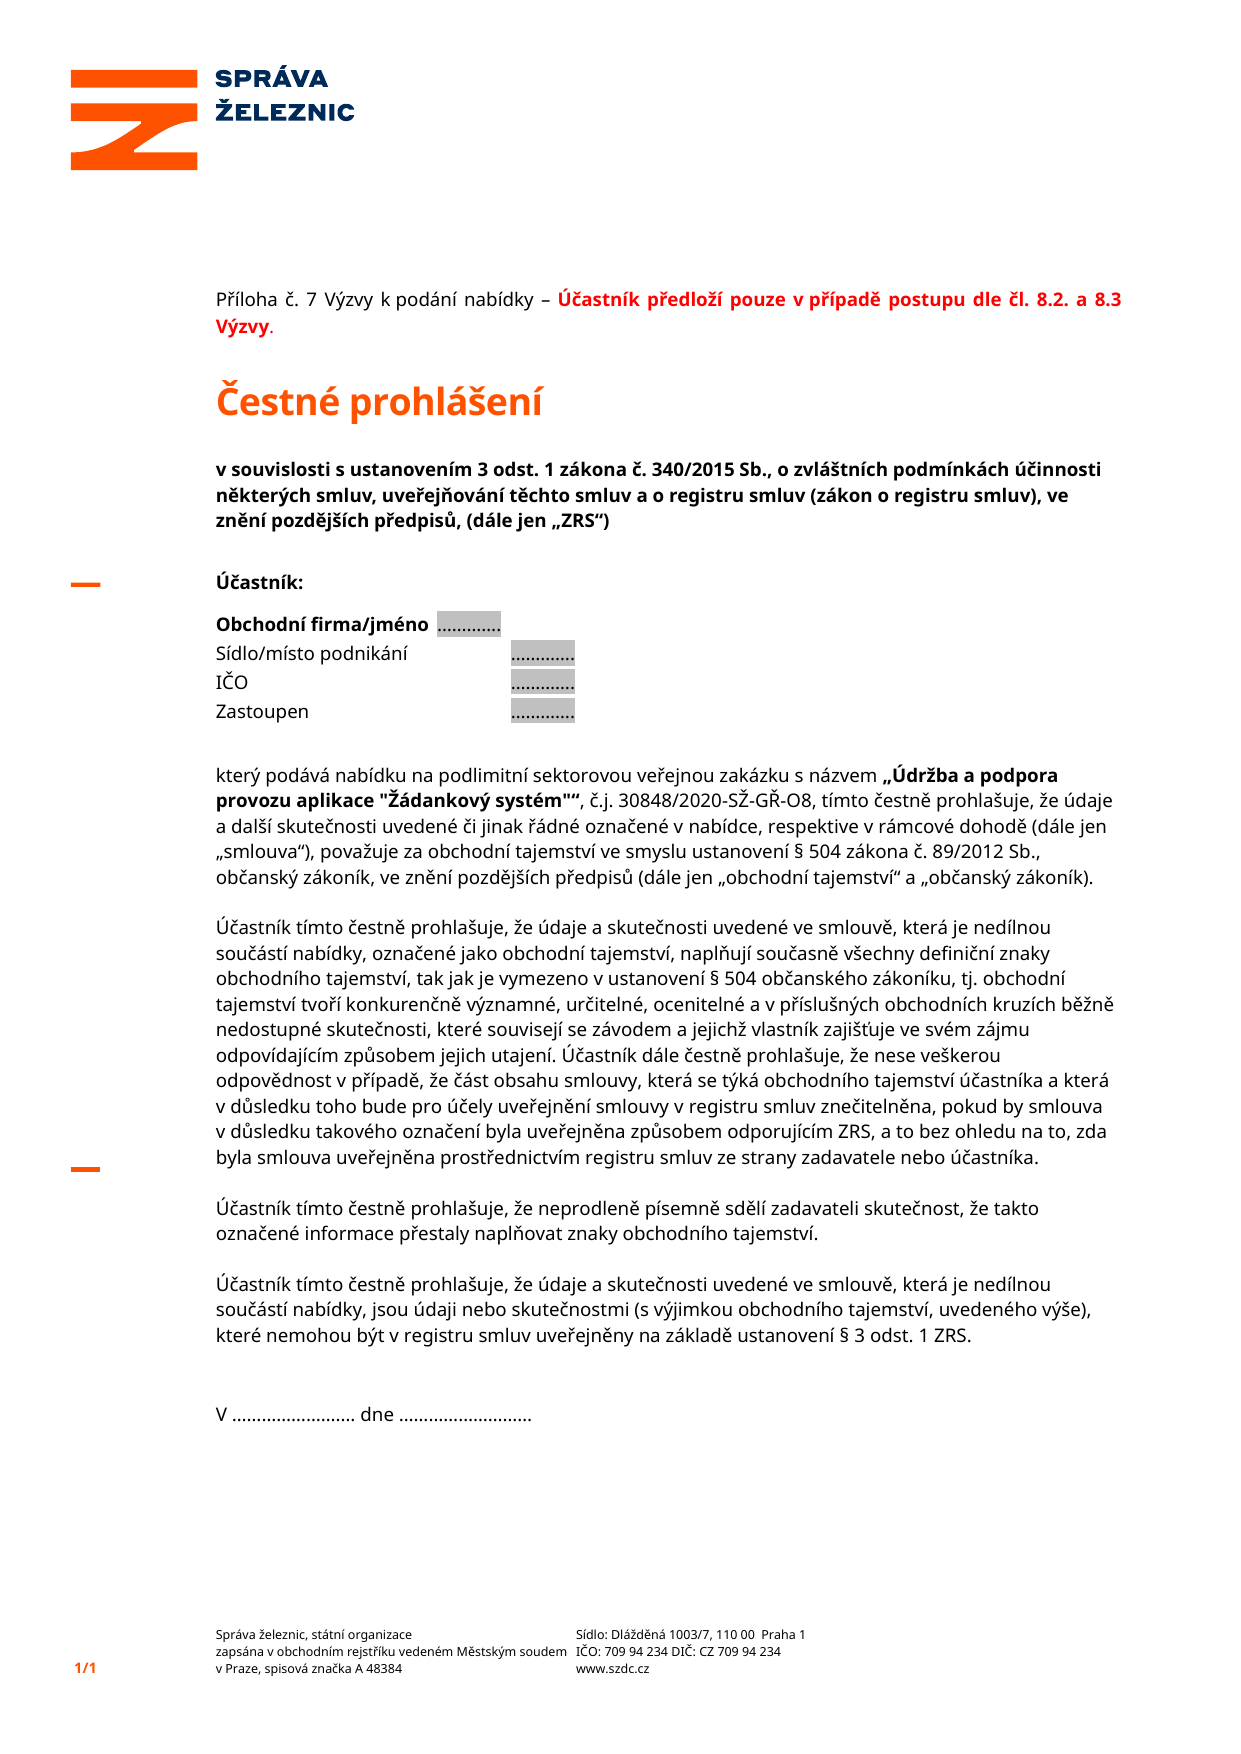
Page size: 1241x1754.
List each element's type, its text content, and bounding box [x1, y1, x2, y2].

subtitle Čestné prohlášení [216, 375, 1122, 426]
text Účastník tímto čestně prohlašuje, že neprodleně písemně sdělí zadavateli skutečnost, že takto označené informace přestaly naplňovat znaky obchodního tajemství. [216, 1195, 1122, 1246]
text Účastník: [216, 565, 1122, 596]
text Obchodní firma/jméno …………. [216, 608, 1122, 637]
text Účastník tímto čestně prohlašuje, že údaje a skutečnosti uvedené ve smlouvě, která je nedílnou součástí nabídky, jsou údaji nebo skutečnostmi (s výjimkou obchodního tajemství, uvedeného výše), které nemohou být v registru smluv uveřejněny na základě ustanovení § 3 odst. 1 ZRS. [216, 1271, 1122, 1347]
text Sídlo/místo podnikání …………. [216, 637, 1122, 666]
text IČO …………. [216, 666, 1122, 695]
text Účastník tímto čestně prohlašuje, že údaje a skutečnosti uvedené ve smlouvě, která je nedílnou součástí nabídky, označené jako obchodní tajemství, naplňují současně všechny definiční znaky obchodního tajemství, tak jak je vymezeno v ustanovení § 504 občanského zákoníku, tj. obchodní tajemství tvoří konkurenčně významné, určitelné, ocenitelné a v příslušných obchodních kruzích běžně nedostupné skutečnosti, které souvisejí se závodem a jejichž vlastník zajišťuje ve svém zájmu odpovídajícím způsobem jejich utajení. Účastník dále čestně prohlašuje, že nese veškerou odpovědnost v případě, že část obsahu smlouvy, která se týká obchodního tajemství účastníka a která v důsledku toho bude pro účely uveřejnění smlouvy v registru smluv znečitelněna, pokud by smlouva v důsledku takového označení byla uveřejněna způsobem odporujícím ZRS, a to bez ohledu na to, zda byla smlouva uveřejněna prostřednictvím registru smluv ze strany zadavatele nebo účastníka. [216, 914, 1122, 1170]
text který podává nabídku na podlimitní sektorovou veřejnou zakázku s názvem „Údržba a podpora provozu aplikace "Žádankový systém"“, č.j. 30848/2020-SŽ-GŘ-O8, tímto čestně prohlašuje, že údaje a další skutečnosti uvedené či jinak řádné označené v nabídce, respektive v rámcové dohodě (dále jen „smlouva“), považuje za obchodní tajemství ve smyslu ustanovení § 504 zákona č. 89/2012 Sb., občanský zákoník, ve znění pozdějších předpisů (dále jen „obchodní tajemství“ a „občanský zákoník). [216, 762, 1122, 889]
text Zastoupen …………. [216, 695, 1122, 724]
text V ………………….… dne ……………………… [216, 1398, 1121, 1427]
text Příloha č. 7 Výzvy k podání nabídky – Účastník předloží pouze v případě postupu dle čl. 8.2. a 8.3 Výzvy. [216, 286, 1122, 339]
text v souvislosti s ustanovením 3 odst. 1 zákona č. 340/2015 Sb., o zvláštních podmínkách účinnosti některých smluv, uveřejňování těchto smluv a o registru smluv (zákon o registru smluv), ve znění pozdějších předpisů, (dále jen „ZRS“) [216, 456, 1122, 533]
